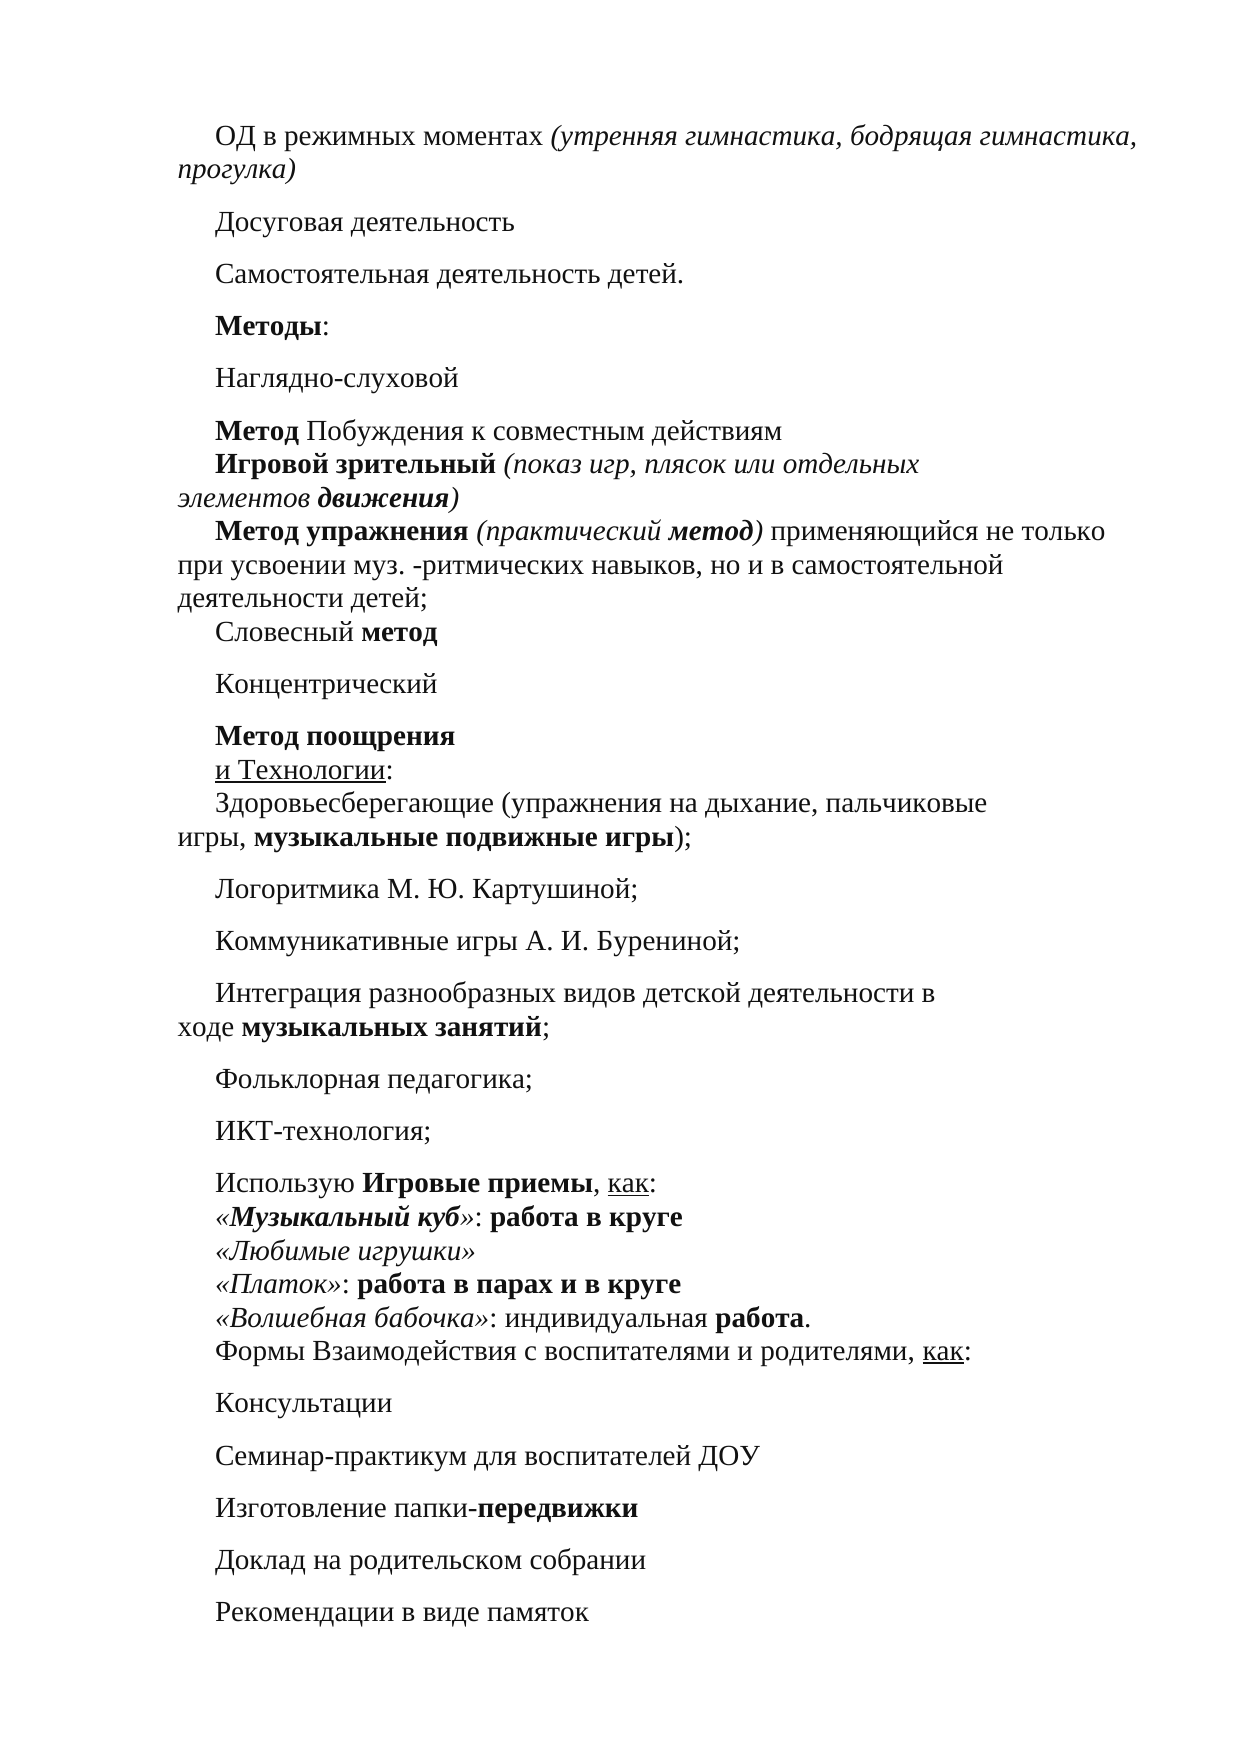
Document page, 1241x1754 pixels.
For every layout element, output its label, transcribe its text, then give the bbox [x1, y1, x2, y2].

text Самостоятельная деятельность детей. [177, 256, 1152, 289]
text «Волшебная бабочка»: индивидуальная работа. [177, 1300, 1152, 1333]
text Досуговая деятельность [177, 204, 1152, 237]
text ОД в режимных моментах (утренняя гимнастика, бодрящая гимнастика, прогулка) [177, 118, 1152, 185]
text Консультации [177, 1385, 1152, 1419]
text Метод поощрения [177, 718, 1152, 752]
text Использую Игровые приемы, как: [177, 1166, 1152, 1199]
text Изготовление папки-передвижки [177, 1490, 1152, 1523]
text Здоровьесберегающие (упражнения на дыхание, пальчиковые игры, музыкальные подвижные игры); [177, 785, 1152, 852]
text Фольклорная педагогика; [177, 1061, 1152, 1095]
text «Платок»: работа в парах и в круге [177, 1266, 1152, 1300]
text ИКТ-технология; [177, 1113, 1152, 1147]
text Интеграция разнообразных видов детской деятельности в ходе музыкальных занятий; [177, 975, 1152, 1042]
text Словесный метод [177, 614, 1152, 647]
text и Технологии: [177, 752, 1152, 785]
text Метод упражнения (практический метод) применяющийся не только при усвоении муз. -ритмических навыков, но и в самостоятельной деятельности детей; [177, 513, 1152, 614]
text Коммуникативные игры А. И. Бурениной; [177, 923, 1152, 957]
text «Любимые игрушки» [177, 1233, 1152, 1266]
text Концентрический [177, 666, 1152, 699]
text «Музыкальный куб»: работа в круге [177, 1199, 1152, 1233]
text Формы Взаимодействия с воспитателями и родителями, как: [177, 1333, 1152, 1367]
text Доклад на родительском собрании [177, 1542, 1152, 1576]
text Игровой зрительный (показ игр, плясок или отдельных элементов движения) [177, 446, 1152, 513]
text Наглядно-слуховой [177, 360, 1152, 394]
text Методы: [177, 308, 1152, 342]
text Логоритмика М. Ю. Картушиной; [177, 871, 1152, 904]
text Рекомендации в виде памяток [177, 1594, 1152, 1628]
text Семинар-практикум для воспитателей ДОУ [177, 1438, 1152, 1471]
text Метод Побуждения к совместным действиям [177, 413, 1152, 446]
